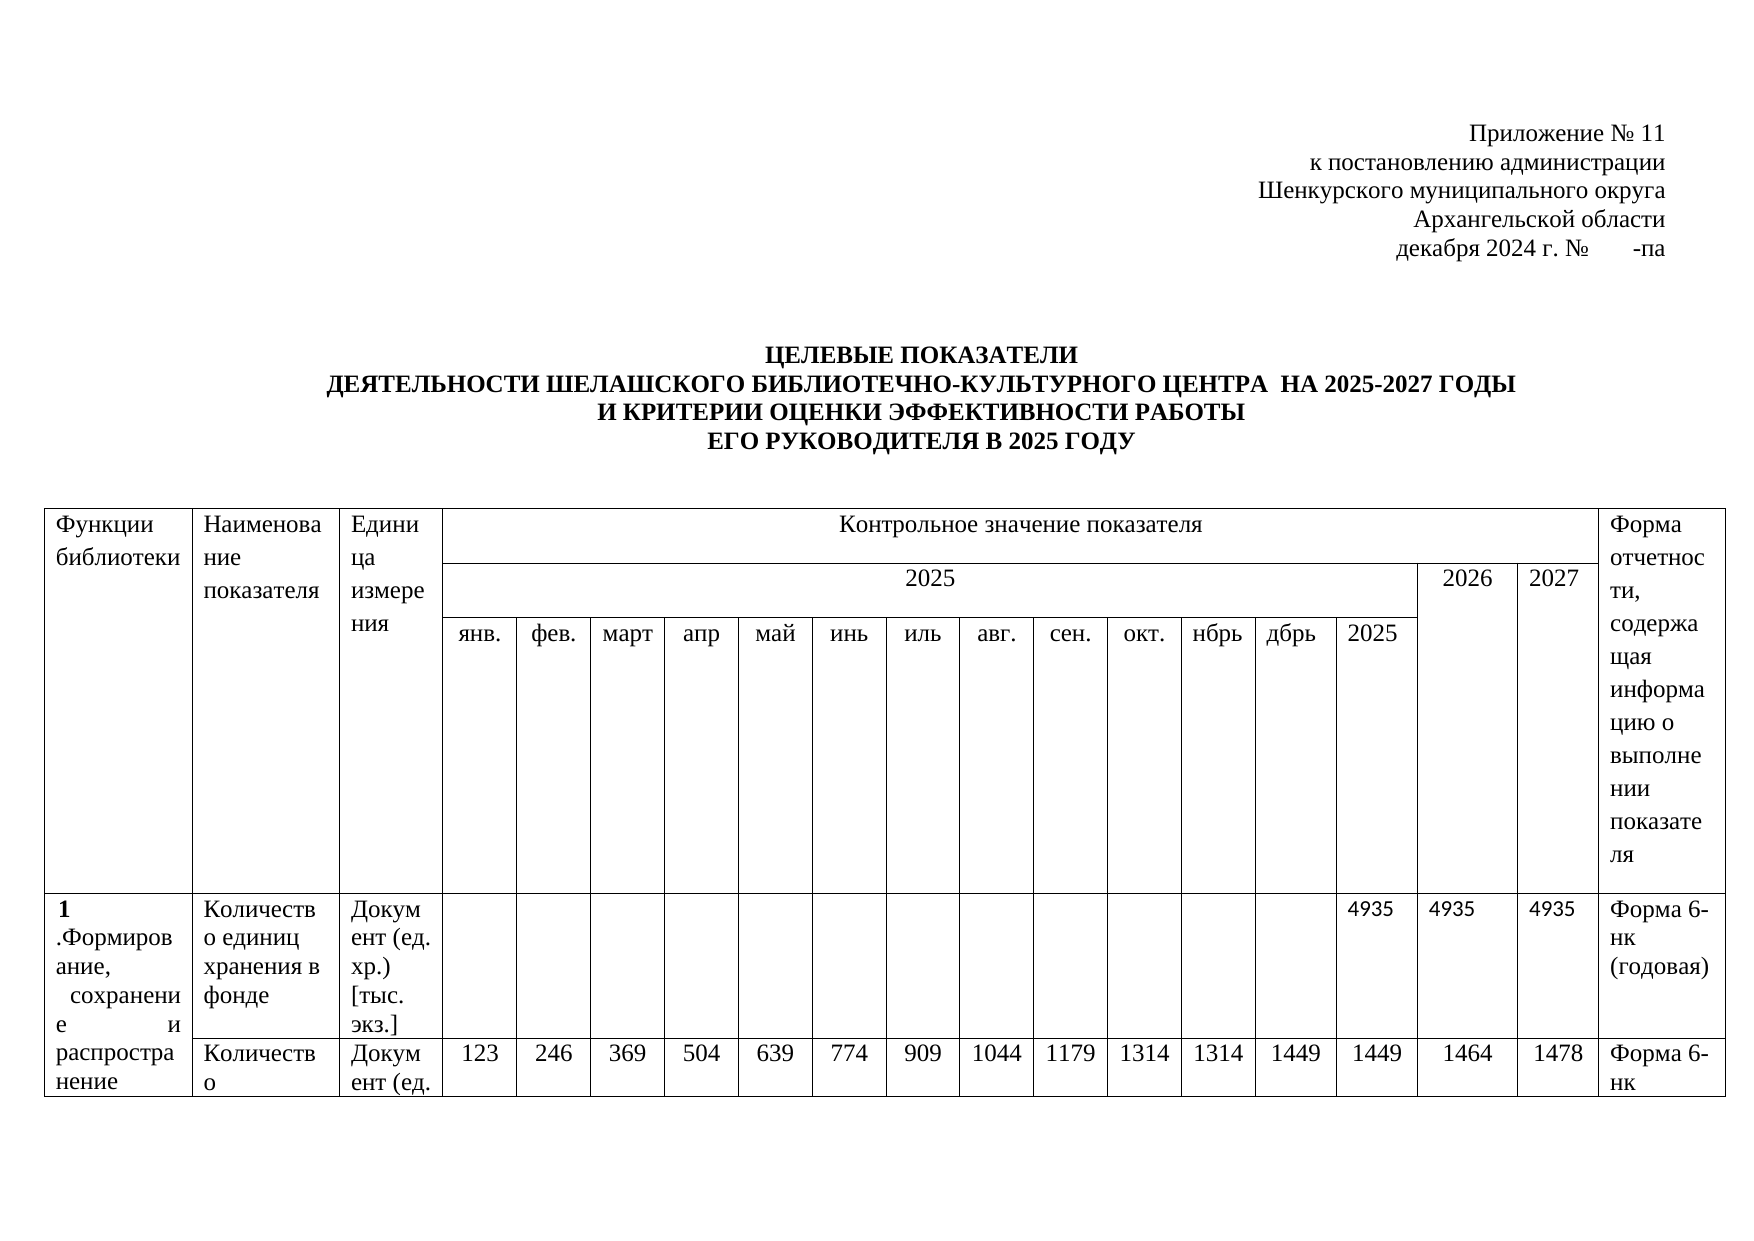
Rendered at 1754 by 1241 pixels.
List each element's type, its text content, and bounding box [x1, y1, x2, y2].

table_header Наименование показателя [193, 509, 339, 893]
title Шенкурского муниципального округа [177, 176, 1665, 204]
table_cell янв. [443, 618, 516, 893]
table_cell 369 [591, 1039, 664, 1096]
table_cell 1314 [1182, 1039, 1255, 1096]
table_cell [1256, 894, 1336, 1037]
table_cell 2026 [1418, 564, 1517, 893]
table_cell май [739, 618, 812, 893]
table_cell 504 [665, 1039, 738, 1096]
table_cell апр [665, 618, 738, 893]
table_cell иль [887, 618, 959, 893]
table_cell инь [813, 618, 886, 893]
table_cell 1449 [1337, 1039, 1417, 1096]
table_cell 774 [813, 1039, 886, 1096]
table_cell [591, 894, 664, 1037]
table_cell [340, 1039, 442, 1096]
table_cell 1464 [1418, 1039, 1517, 1096]
table_header Форма отчетности, содержащая информацию о выполнении показателя [1599, 509, 1725, 893]
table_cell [193, 1039, 339, 1096]
table_cell 1478 [1518, 1039, 1598, 1096]
table_cell [443, 894, 516, 1037]
table_cell [517, 894, 590, 1037]
table_cell март [591, 618, 664, 893]
table_cell авг. [960, 618, 1033, 893]
table_cell [1182, 894, 1255, 1037]
title Приложение № 11 [177, 118, 1665, 147]
table_cell окт. [1108, 618, 1181, 893]
table_cell Количество единиц хранения в фонде [193, 894, 339, 1037]
table_cell 246 [517, 1039, 590, 1096]
table_cell 4935 [1518, 894, 1598, 1037]
table_cell 1449 [1256, 1039, 1336, 1096]
table_cell Документ (ед. хр.) [тыс. экз.] [340, 894, 442, 1037]
table_cell 1179 [1034, 1039, 1107, 1096]
table_cell дбрь [1256, 618, 1336, 893]
table_cell 4935 [1418, 894, 1517, 1037]
table_cell 123 [443, 1039, 516, 1096]
title ДЕЯТЕЛЬНОСТИ ШЕЛАШСКОГО БИБЛИОТЕЧНО-КУЛЬТУРНОГО ЦЕНТРА НА 2025-2027 ГОДЫ [177, 369, 1665, 397]
table_cell [887, 894, 959, 1037]
table_header Единица измерения [340, 509, 442, 893]
text декабря 2024 г. № -па [177, 233, 1665, 262]
table_cell 1044 [960, 1039, 1033, 1096]
table_cell фев. [517, 618, 590, 893]
table_cell Форма 6-нк [1599, 1039, 1725, 1096]
table_cell 4935 [1337, 894, 1417, 1037]
table_cell 2025 [443, 564, 1417, 617]
table_cell Форма 6-нк (годовая) [1599, 894, 1725, 1037]
table_cell [739, 894, 812, 1037]
table_cell [960, 894, 1033, 1037]
table_cell 639 [739, 1039, 812, 1096]
table_cell [813, 894, 886, 1037]
table_cell [1034, 894, 1107, 1037]
table_cell нбрь [1182, 618, 1255, 893]
table_cell 2027 [1518, 564, 1598, 893]
table_header Контрольное значение показателя [443, 509, 1598, 562]
title ЕГО РУКОВОДИТЕЛЯ В 2025 ГОДУ [177, 426, 1665, 455]
table_cell 1.Формирование, сохранение и распространение культурного наследия [45, 894, 192, 1096]
table_cell [665, 894, 738, 1037]
table_cell [1108, 894, 1181, 1037]
title к постановлению администрации [177, 147, 1665, 176]
title Архангельской области [177, 204, 1665, 233]
table_cell 2025 [1337, 618, 1417, 893]
table_header Функции библиотеки [45, 509, 192, 893]
title И КРИТЕРИИ ОЦЕНКИ ЭФФЕКТИВНОСТИ РАБОТЫ [177, 397, 1665, 426]
table_cell 1314 [1108, 1039, 1181, 1096]
title ЦЕЛЕВЫЕ ПОКАЗАТЕЛИ [177, 340, 1665, 369]
table_cell 909 [887, 1039, 959, 1096]
table_cell сен. [1034, 618, 1107, 893]
